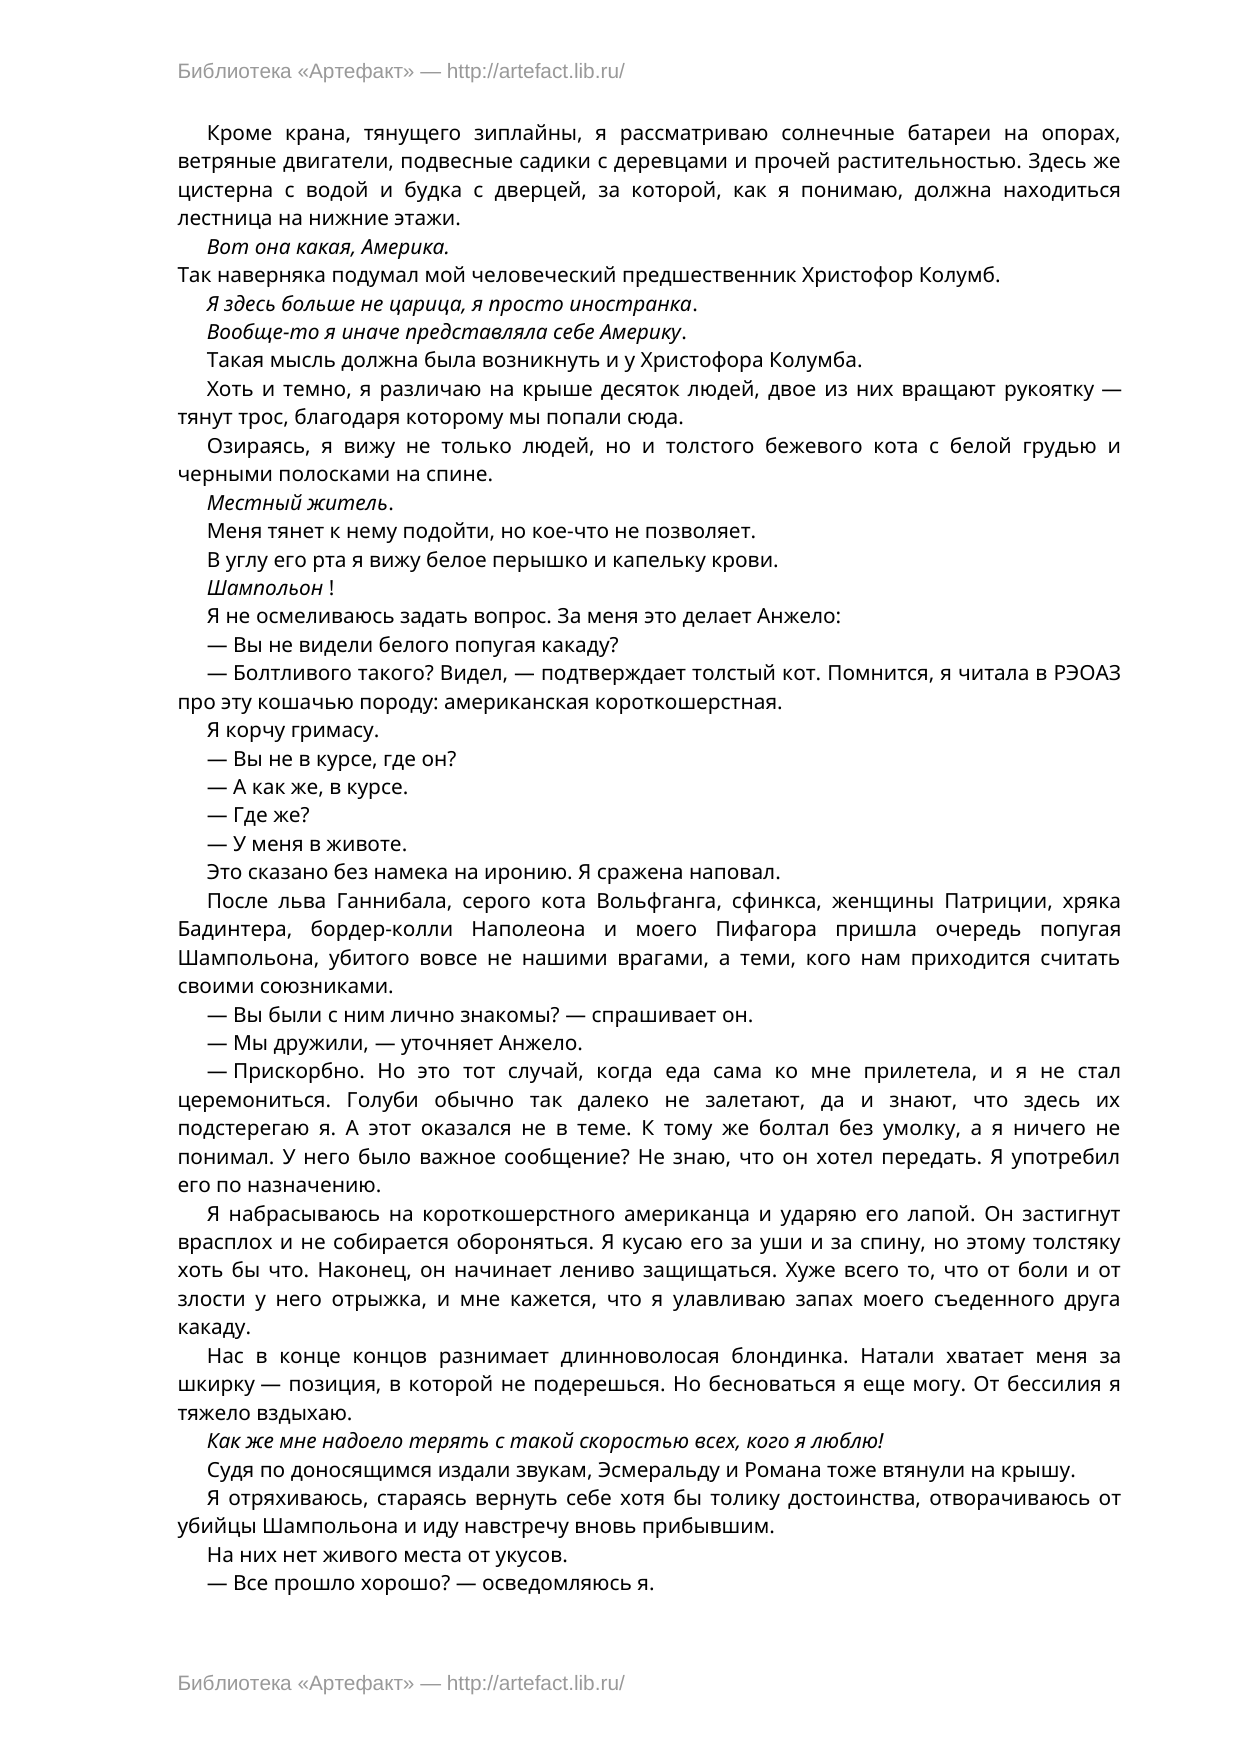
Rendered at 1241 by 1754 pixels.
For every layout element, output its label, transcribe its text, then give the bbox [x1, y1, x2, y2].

text Я здесь больше не царица, я просто иностранка. [177, 289, 1122, 317]
text В углу его рта я вижу белое перышко и капельку крови. [177, 545, 1122, 573]
text На них нет живого места от укусов. [177, 1540, 1122, 1568]
text — А как же, в курсе. [177, 772, 1122, 801]
text Вот она какая, Америка. Так наверняка подумал мой человеческий предшественник Христофор Колумб. [177, 232, 1122, 289]
text — Болтливого такого? Видел, — подтверждает толстый кот. Помнится, я читала в РЭОАЗ про эту кошачью породу: американская короткошерстная. [177, 658, 1122, 715]
text Это сказано без намека на иронию. Я сражена наповал. [177, 857, 1122, 886]
text — Мы дружили, — уточняет Анжело. [177, 1028, 1122, 1057]
text Я отряхиваюсь, стараясь вернуть себе хотя бы толику достоинства, отворачиваюсь от убийцы Шампольона и иду навстречу вновь прибывшим. [177, 1483, 1122, 1540]
text Я корчу гримасу. [177, 715, 1122, 744]
text — Где же? [177, 801, 1122, 829]
text Я не осмеливаюсь задать вопрос. За меня это делает Анжело: [177, 602, 1122, 630]
text После льва Ганнибала, серого кота Вольфганга, сфинкса, женщины Патриции, хряка Бадинтера, бордер-колли Наполеона и моего Пифагора пришла очередь попугая Шампольона, убитого вовсе не нашими врагами, а теми, кого нам приходится считать своими союзниками. [177, 886, 1122, 1000]
text — Прискорбно. Но это тот случай, когда еда сама ко мне прилетела, и я не стал церемониться. Голуби обычно так далеко не залетают, да и знают, что здесь их подстерегаю я. А этот оказался не в теме. К тому же болтал без умолку, а я ничего не понимал. У него было важное сообщение? Не знаю, что он хотел передать. Я употребил его по назначению. [177, 1057, 1122, 1199]
text Озираясь, я вижу не только людей, но и толстого бежевого кота с белой грудью и черными полосками на спине. [177, 431, 1122, 488]
text Вообще-то я иначе представляла себе Америку. [177, 317, 1122, 346]
text Судя по доносящимся издали звукам, Эсмеральду и Романа тоже втянули на крышу. [177, 1455, 1122, 1483]
text Местный житель. [177, 488, 1122, 516]
text — Вы не видели белого попугая какаду? [177, 630, 1122, 658]
text — Вы не в курсе, где он? [177, 744, 1122, 772]
text Меня тянет к нему подойти, но кое-что не позволяет. [177, 516, 1122, 545]
text Хоть и темно, я различаю на крыше десяток людей, двое из них вращают рукоятку — тянут трос, благодаря которому мы попали сюда. [177, 374, 1122, 431]
text — Все прошло хорошо? — осведомляюсь я. [177, 1568, 1122, 1597]
text Шампольон ! [177, 573, 1122, 602]
text — У меня в животе. [177, 829, 1122, 857]
text — Вы были с ним лично знакомы? — спрашивает он. [177, 1000, 1122, 1028]
text Как же мне надоело терять с такой скоростью всех, кого я люблю! [177, 1426, 1122, 1455]
text Кроме крана, тянущего зиплайны, я рассматриваю солнечные батареи на опорах, ветряные двигатели, подвесные садики с деревцами и прочей растительностью. Здесь же цистерна с водой и будка с дверцей, за которой, как я понимаю, должна находиться лестница на нижние этажи. [177, 118, 1122, 232]
text Такая мысль должна была возникнуть и у Христофора Колумба. [177, 346, 1122, 374]
text Я набрасываюсь на короткошерстного американца и ударяю его лапой. Он застигнут врасплох и не собирается обороняться. Я кусаю его за уши и за спину, но этому толстяку хоть бы что. Наконец, он начинает лениво защищаться. Хуже всего то, что от боли и от злости у него отрыжка, и мне кажется, что я улавливаю запах моего съеденного друга какаду. [177, 1199, 1122, 1341]
text Нас в конце концов разнимает длинноволосая блондинка. Натали хватает меня за шкирку — позиция, в которой не подерешься. Но бесноваться я еще могу. От бессилия я тяжело вздыхаю. [177, 1341, 1122, 1426]
